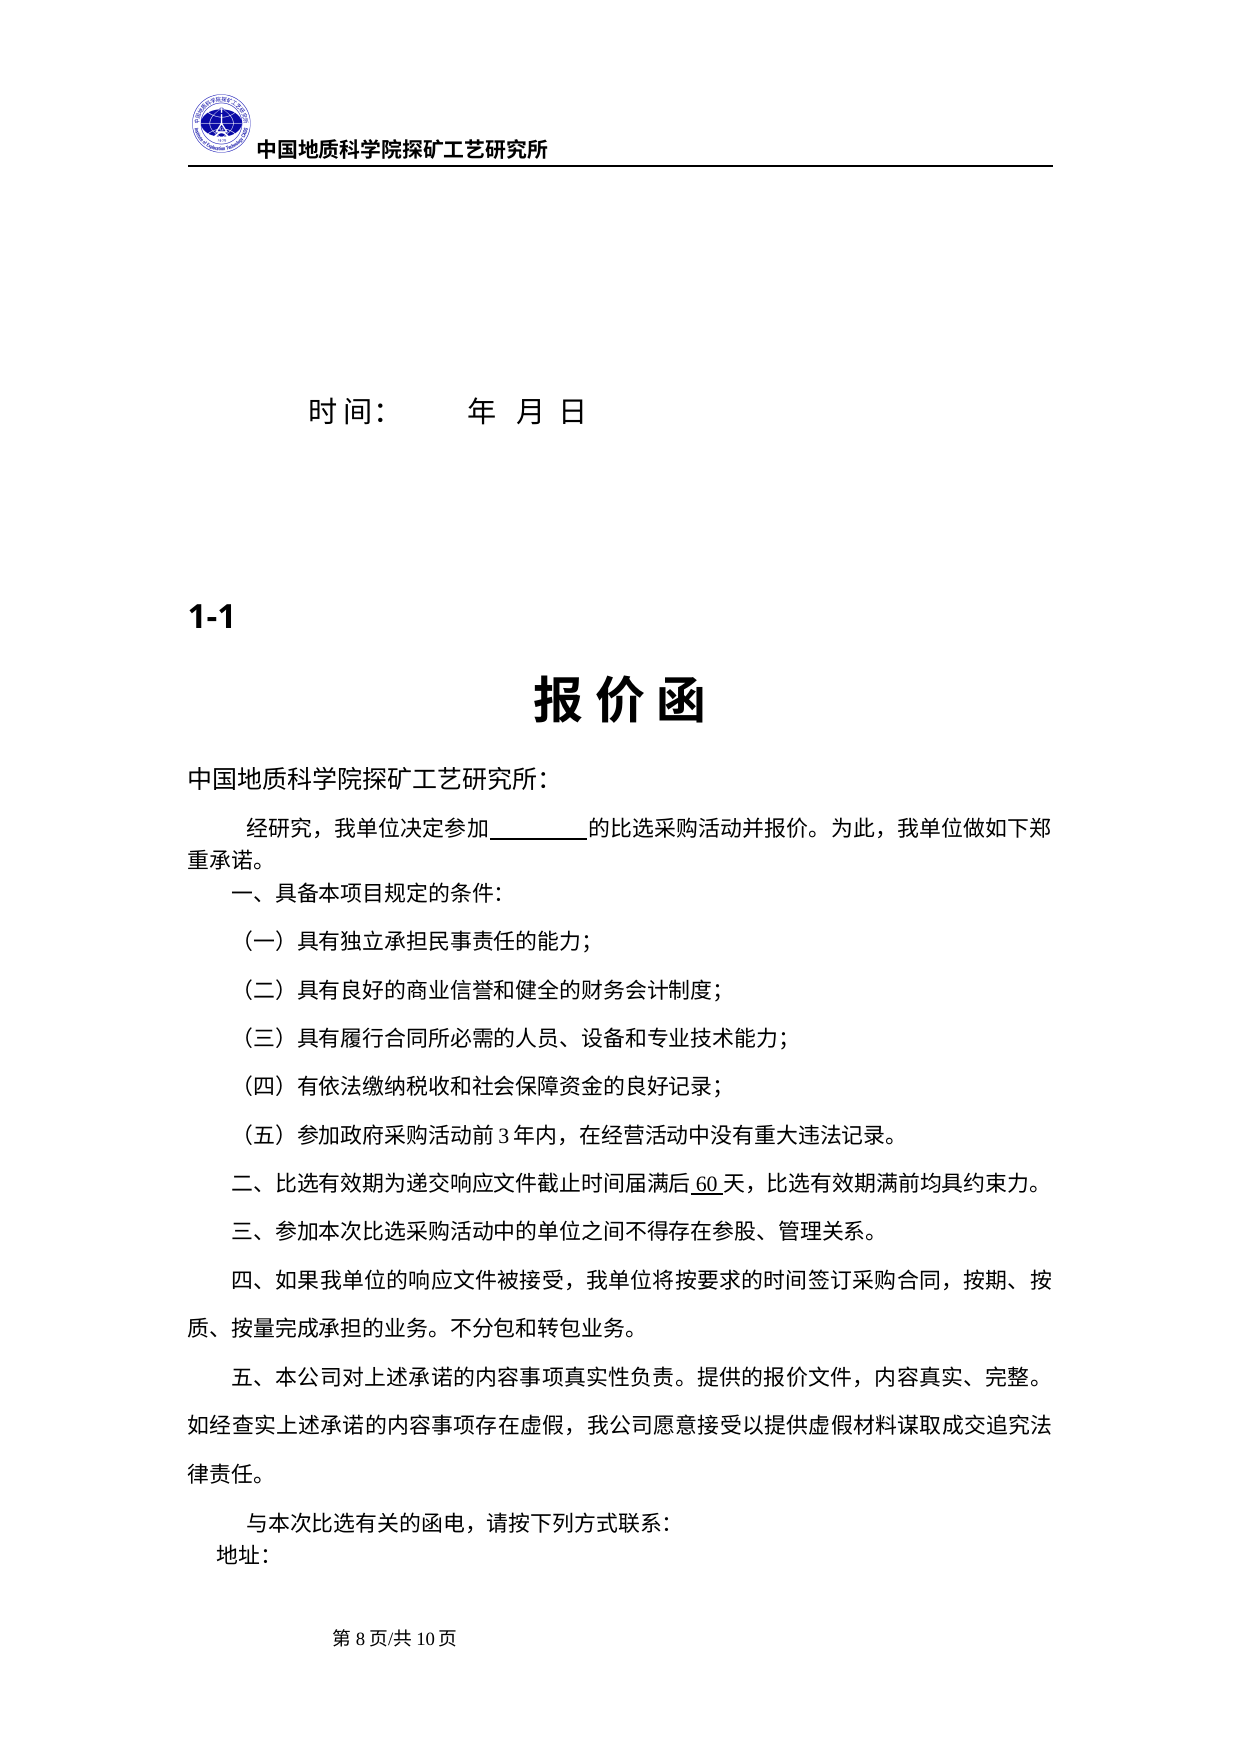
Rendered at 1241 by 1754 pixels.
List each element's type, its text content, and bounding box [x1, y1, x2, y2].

text 一、具备本项目规定的条件： [187, 876, 1053, 908]
text 四、如果我单位的响应文件被接受，我单位将按要求的时间签订采购合同，按期、按质、按量完成承担的业务。不分包和转包业务。 [187, 1262, 1053, 1343]
text （四）有依法缴纳税收和社会保障资金的良好记录； [187, 1069, 1053, 1101]
text （三）具有履行合同所必需的人员、设备和专业技术能力； [187, 1021, 1053, 1053]
text （五）参加政府采购活动前3年内，在经营活动中没有重大违法记录。 [187, 1117, 1053, 1150]
text （一）具有独立承担民事责任的能力； [187, 924, 1053, 956]
text 中国地质科学院探矿工艺研究所： [187, 746, 1053, 811]
text （二）具有良好的商业信誉和健全的财务会计制度； [187, 972, 1053, 1005]
picture [187, 88, 257, 158]
text 三、参加本次比选采购活动中的单位之间不得存在参股、管理关系。 [187, 1214, 1053, 1246]
text 与本次比选有关的函电，请按下列方式联系： [187, 1505, 1053, 1538]
text 1-1 [187, 583, 1053, 648]
text 五、本公司对上述承诺的内容事项真实性负责。提供的报价文件，内容真实、完整。如经查实上述承诺的内容事项存在虚假，我公司愿意接受以提供虚假材料谋取成交追究法律责任。 [187, 1359, 1053, 1489]
text 时 间： 年 月 日 [187, 377, 1053, 442]
text 地址： [187, 1538, 1053, 1570]
text 经研究，我单位决定参加 的比选采购活动并报价。为此，我单位做如下郑重承诺。 [187, 811, 1053, 876]
text 二、比选有效期为递交响应文件截止时间届满后 60 天，比选有效期满前均具约束力。 [187, 1166, 1053, 1198]
text 报 价 函 [187, 648, 1053, 746]
